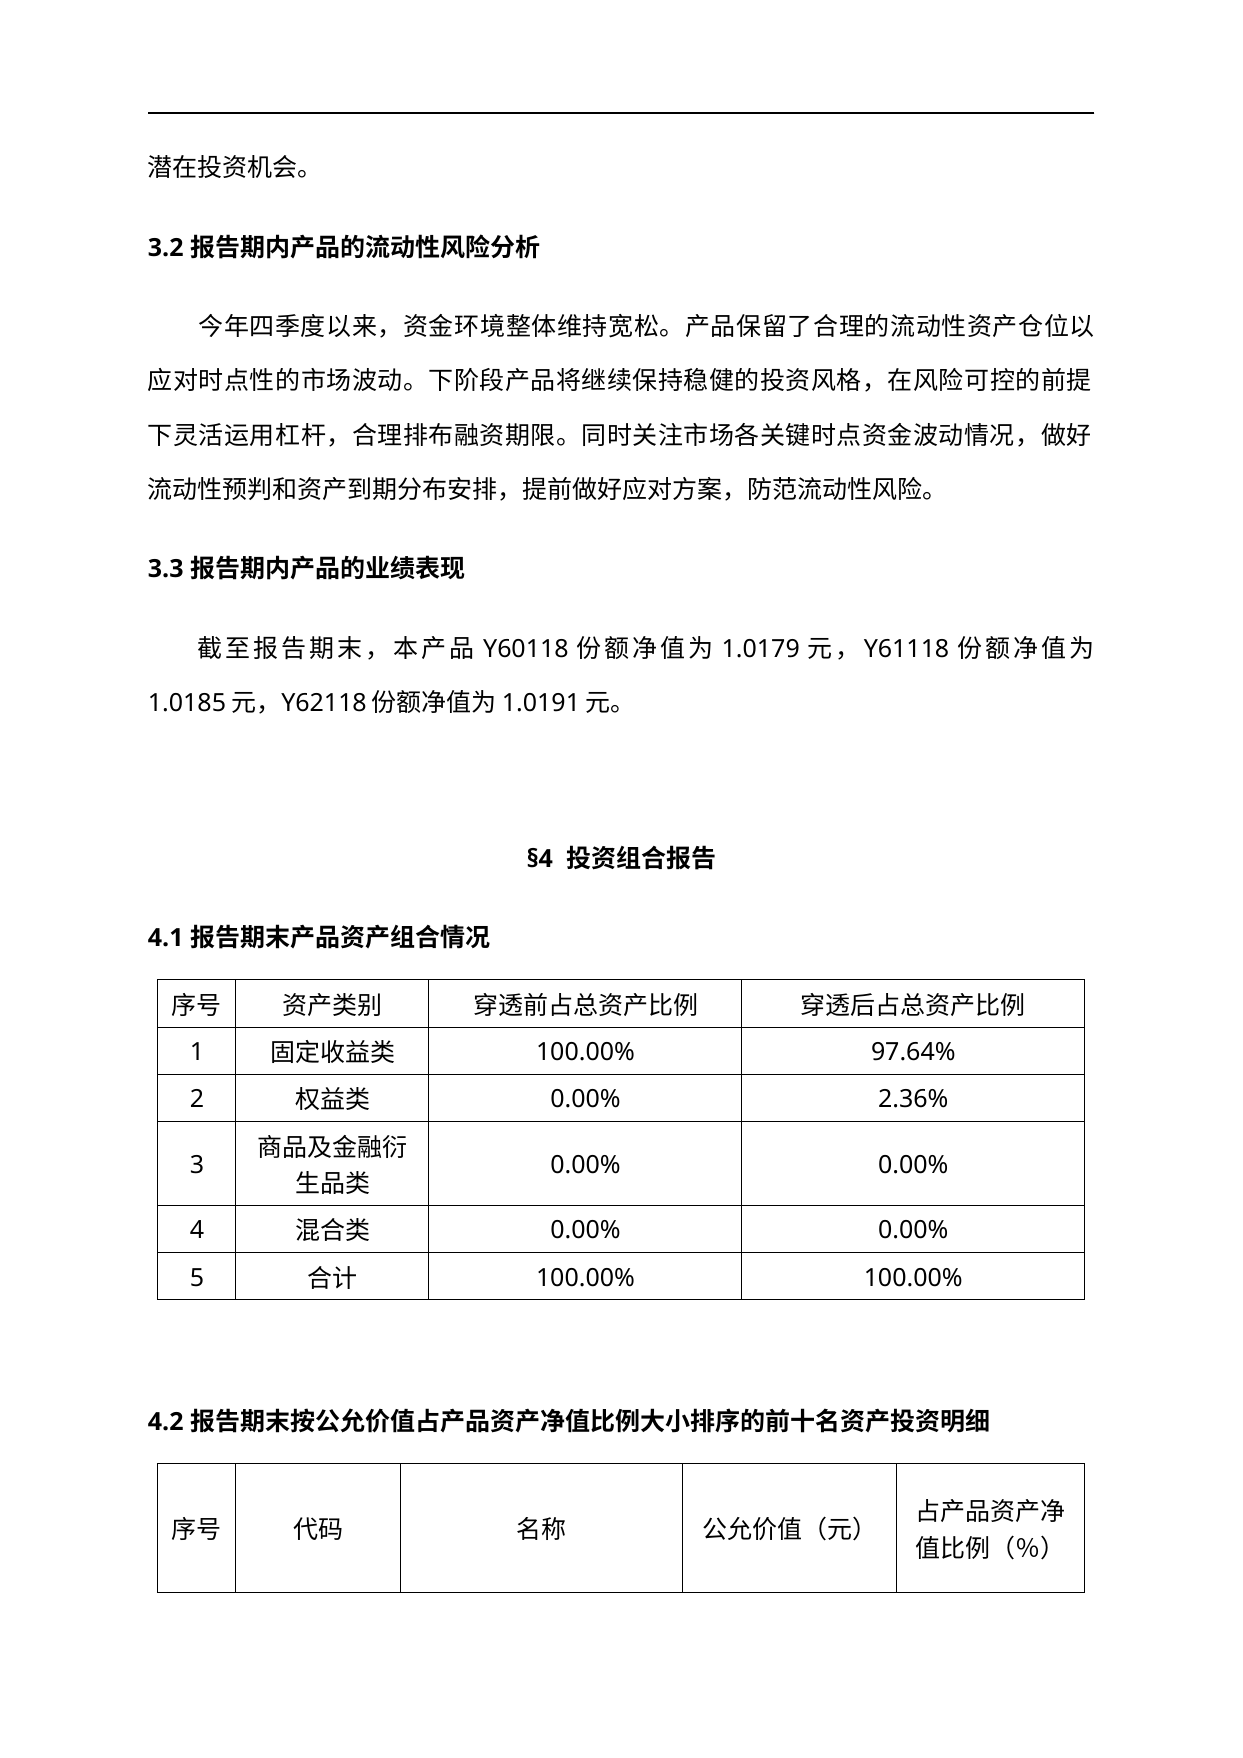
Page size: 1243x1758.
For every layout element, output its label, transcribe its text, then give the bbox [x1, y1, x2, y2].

table_cell 4 [158, 1206, 235, 1252]
table_header 名称 [401, 1464, 682, 1592]
table_cell 97.64% [742, 1028, 1084, 1074]
table_cell 固定收益类 [236, 1028, 428, 1074]
text 4.1 报告期末产品资产组合情况 [148, 917, 1094, 954]
text 截至报告期末，本产品Y60118份额净值为1.0179元，Y61118份额净值为1.0185元，Y62118份额净值为1.0191元。 [148, 628, 1094, 719]
table_cell 100.00% [429, 1253, 741, 1299]
table_header 代码 [236, 1464, 400, 1592]
table_header 公允价值（元） [683, 1464, 896, 1592]
table_cell 100.00% [742, 1253, 1084, 1299]
text 3.3 报告期内产品的业绩表现 [148, 549, 1094, 585]
table_cell 1 [158, 1028, 235, 1074]
table_cell 2 [158, 1075, 235, 1121]
table_cell 合计 [236, 1253, 428, 1299]
text §4 投资组合报告 [148, 838, 1094, 874]
text 3.2 报告期内产品的流动性风险分析 [148, 227, 1094, 263]
table_header 资产类别 [236, 980, 428, 1027]
table_cell 0.00% [429, 1075, 741, 1121]
table_cell 5 [158, 1253, 235, 1299]
table_cell 权益类 [236, 1075, 428, 1121]
table_cell 3 [158, 1122, 235, 1205]
table_header 占产品资产净值比例（％） [897, 1464, 1084, 1592]
table_header 序号 [158, 980, 235, 1027]
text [148, 148, 1094, 184]
table_header 穿透前占总资产比例 [429, 980, 741, 1027]
table_cell 商品及金融衍生品类 [236, 1122, 428, 1205]
table_header 穿透后占总资产比例 [742, 980, 1084, 1027]
table_cell 0.00% [429, 1206, 741, 1252]
table_header 序号 [158, 1464, 235, 1592]
table_cell 100.00% [429, 1028, 741, 1074]
text 4.2 报告期末按公允价值占产品资产净值比例大小排序的前十名资产投资明细 [148, 1401, 1094, 1438]
table_cell 0.00% [742, 1122, 1084, 1205]
table_cell 混合类 [236, 1206, 428, 1252]
table_cell 0.00% [742, 1206, 1084, 1252]
table_cell 2.36% [742, 1075, 1084, 1121]
table_cell 0.00% [429, 1122, 741, 1205]
text 今年四季度以来，资金环境整体维持宽松。产品保留了合理的流动性资产仓位以应对时点性的市场波动。下阶段产品将继续保持稳健的投资风格，在风险可控的前提下灵活运用杠杆，合理排布融资期限。同时关注市场各关键时点资金波动情况，做好流动性预判和资产到期分布安排，提前做好应对方案，防范流动性风险。 [148, 306, 1094, 506]
